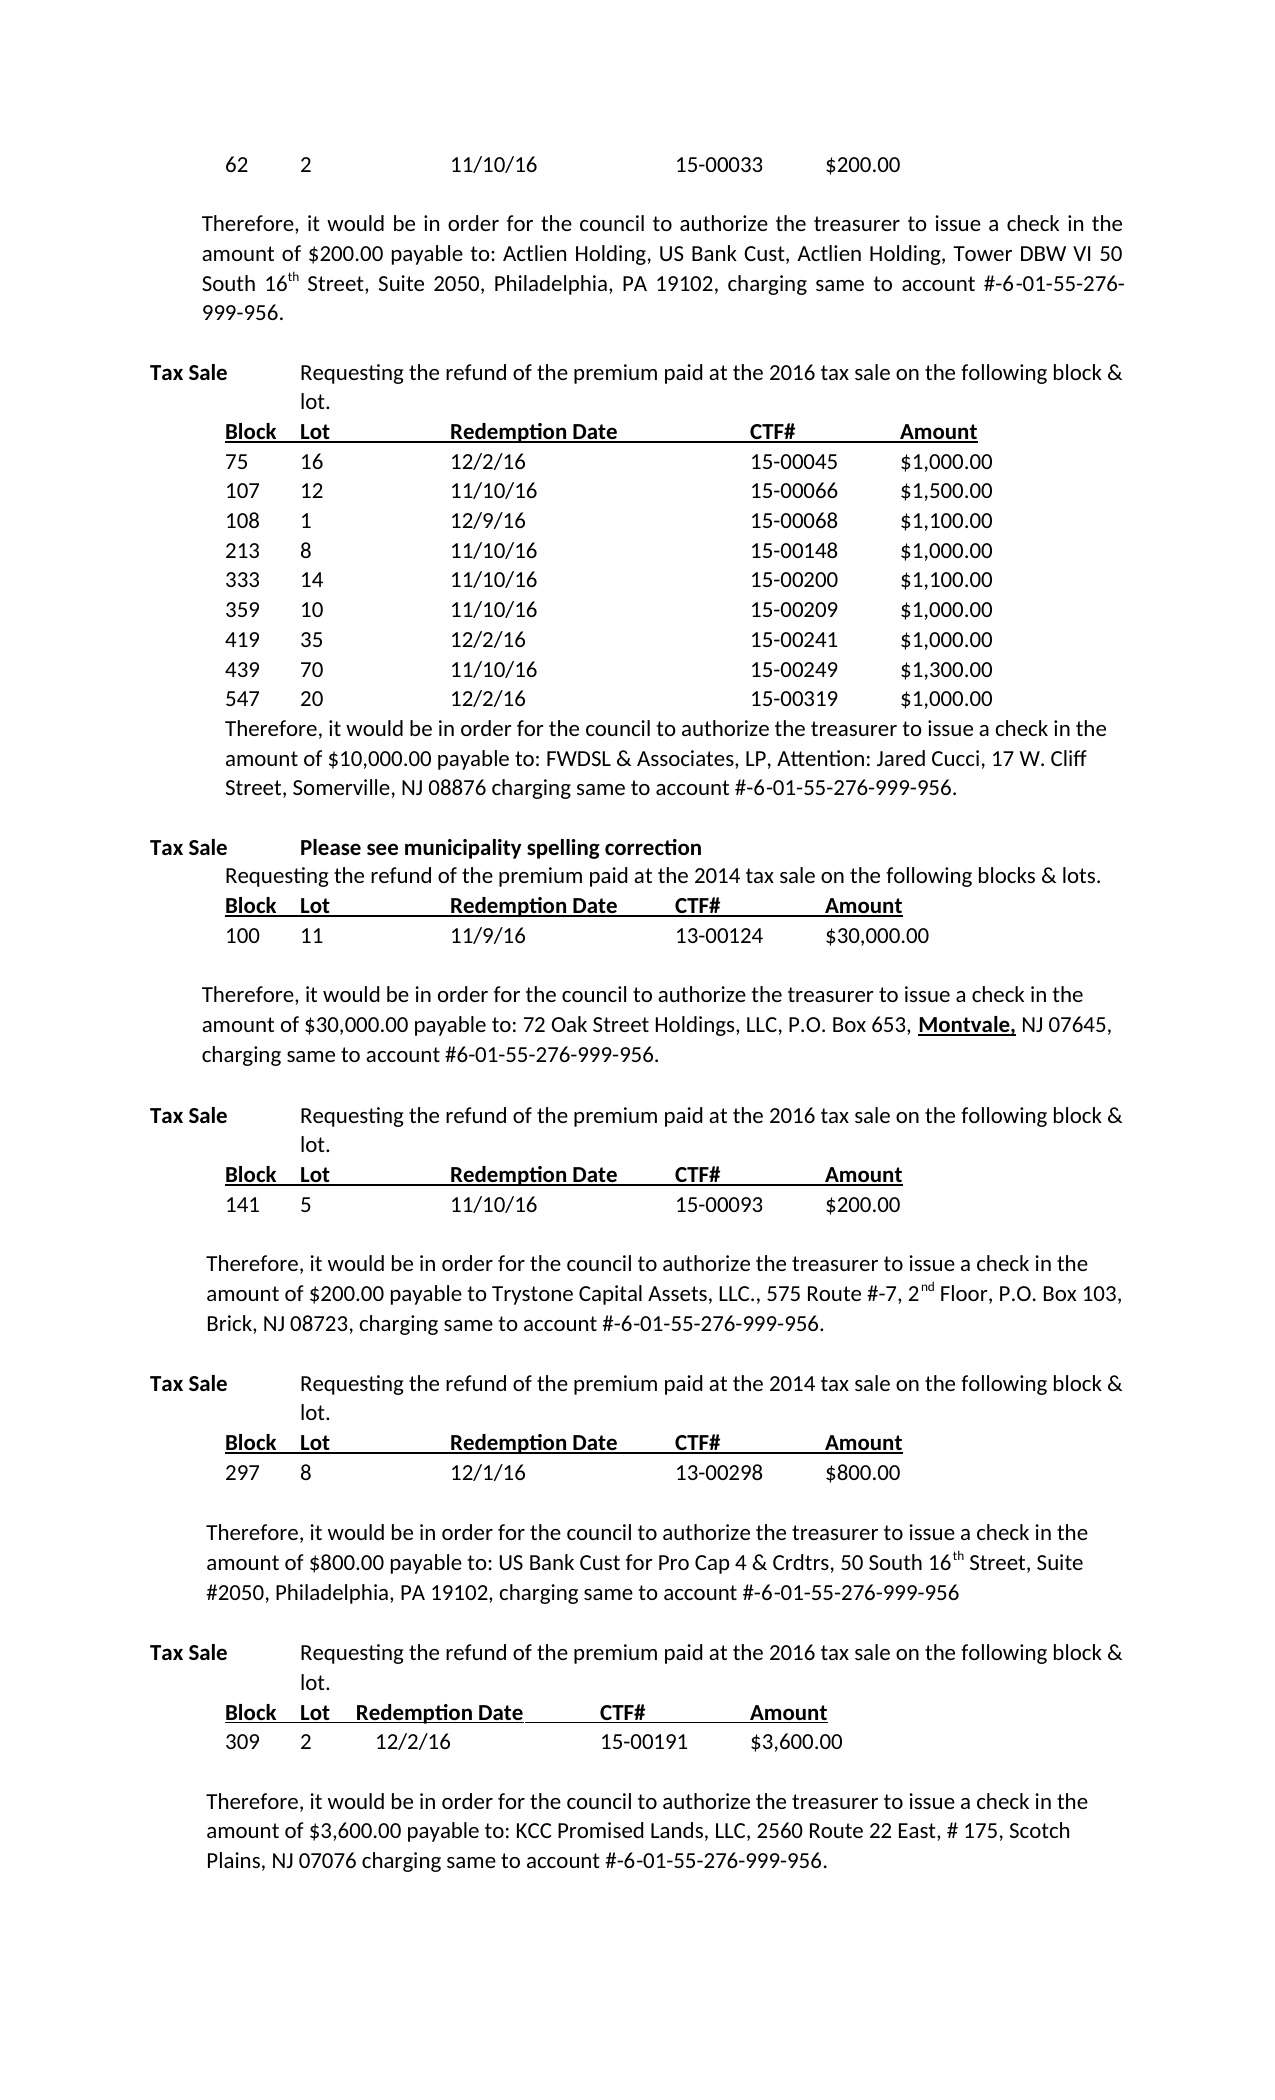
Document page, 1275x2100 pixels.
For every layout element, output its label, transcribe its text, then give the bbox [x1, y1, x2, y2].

text lot. [225, 387, 1125, 416]
text 547 20 12/2/16 15-00319 $1,000.00 [150, 684, 1125, 712]
text Tax Sale Requesting the refund of the premium paid at the 2016 tax sale on the following block & [150, 1101, 1125, 1129]
text Block Lot Redemption Date CTF# Amount [150, 1698, 1125, 1726]
text 62 2 11/10/16 15-00033 $200.00 [225, 150, 1125, 178]
text 309 2 12/2/16 15-00191 $3,600.00 [150, 1727, 1125, 1756]
text 213 8 11/10/16 15-00148 $1,000.00 [150, 536, 1125, 564]
text 108 1 12/9/16 15-00068 $1,100.00 [150, 506, 1125, 534]
text 439 70 11/10/16 15-00249 $1,300.00 [150, 655, 1125, 683]
text Therefore, it would be in order for the council to authorize the treasurer to issue a check in the amount of $800.00 payable to: US Bank Cust for Pro Cap 4 & Crdtrs, 50 South 16th Street, Suite #2050, Philadelphia, PA 19102, charging same to account #-6-01-55-276-999-956 [206, 1518, 1125, 1606]
text Requesting the refund of the premium paid at the 2014 tax sale on the following blocks & lots. [150, 861, 1125, 889]
text Therefore, it would be in order for the council to authorize the treasurer to issue a check in the amount of $200.00 payable to Trystone Capital Assets, LLC., 575 Route #-7, 2nd Floor, P.O. Box 103, Brick, NJ 08723, charging same to account #-6-01-55-276-999-956. [206, 1249, 1125, 1337]
text Therefore, it would be in order for the council to authorize the treasurer to issue a check in the amount of $3,600.00 payable to: KCC Promised Lands, LLC, 2560 Route 22 East, # 175, Scotch Plains, NJ 07076 charging same to account #-6-01-55-276-999-956. [206, 1787, 1125, 1874]
text Tax Sale Requesting the refund of the premium paid at the 2014 tax sale on the following block & [150, 1369, 1125, 1397]
text lot. [225, 1398, 1125, 1426]
text 107 12 11/10/16 15-00066 $1,500.00 [150, 477, 1125, 504]
text Tax Sale Requesting the refund of the premium paid at the 2016 tax sale on the following block & [150, 358, 1125, 386]
text 141 5 11/10/16 15-00093 $200.00 [150, 1190, 1125, 1218]
text 333 14 11/10/16 15-00200 $1,100.00 [150, 566, 1125, 594]
text 359 10 11/10/16 15-00209 $1,000.00 [150, 595, 1125, 623]
text Block Lot Redemption Date CTF# Amount [150, 1428, 1125, 1456]
text 297 8 12/1/16 13-00298 $800.00 [150, 1458, 1125, 1486]
text 419 35 12/2/16 15-00241 $1,000.00 [150, 625, 1125, 653]
text Therefore, it would be in order for the council to authorize the treasurer to issue a check in the amount of $10,000.00 payable to: FWDSL & Associates, LP, Attention: Jared Cucci, 17 W. Cliff Street, Somerville, NJ 08876 charging same to account #-6-01-55-276-999-956. [225, 714, 1125, 801]
text 75 16 12/2/16 15-00045 $1,000.00 [150, 447, 1125, 475]
text Therefore, it would be in order for the council to authorize the treasurer to issue a check in the amount of $200.00 payable to: Actlien Holding, US Bank Cust, Actlien Holding, Tower DBW VI 50 South 16th Street, Suite 2050, Philadelphia, PA 19102, charging same to account #-6-01-55-276-999-956. [202, 209, 1125, 326]
text Therefore, it would be in order for the council to authorize the treasurer to issue a check in the amount of $30,000.00 payable to: 72 Oak Street Holdings, LLC, P.O. Box 653, Montvale, NJ 07645, charging same to account #6-01-55-276-999-956. [202, 980, 1125, 1068]
text Block Lot Redemption Date CTF# Amount [150, 417, 1125, 445]
text Tax Sale Please see municipality spelling correction [150, 833, 1125, 861]
text lot. [225, 1668, 1125, 1696]
text lot. [225, 1131, 1125, 1159]
text Tax Sale Requesting the refund of the premium paid at the 2016 tax sale on the following block & [150, 1638, 1125, 1666]
text Block Lot Redemption Date CTF# Amount [150, 1160, 1125, 1188]
text Block Lot Redemption Date CTF# Amount [150, 891, 1125, 919]
text 100 11 11/9/16 13-00124 $30,000.00 [150, 921, 1125, 949]
